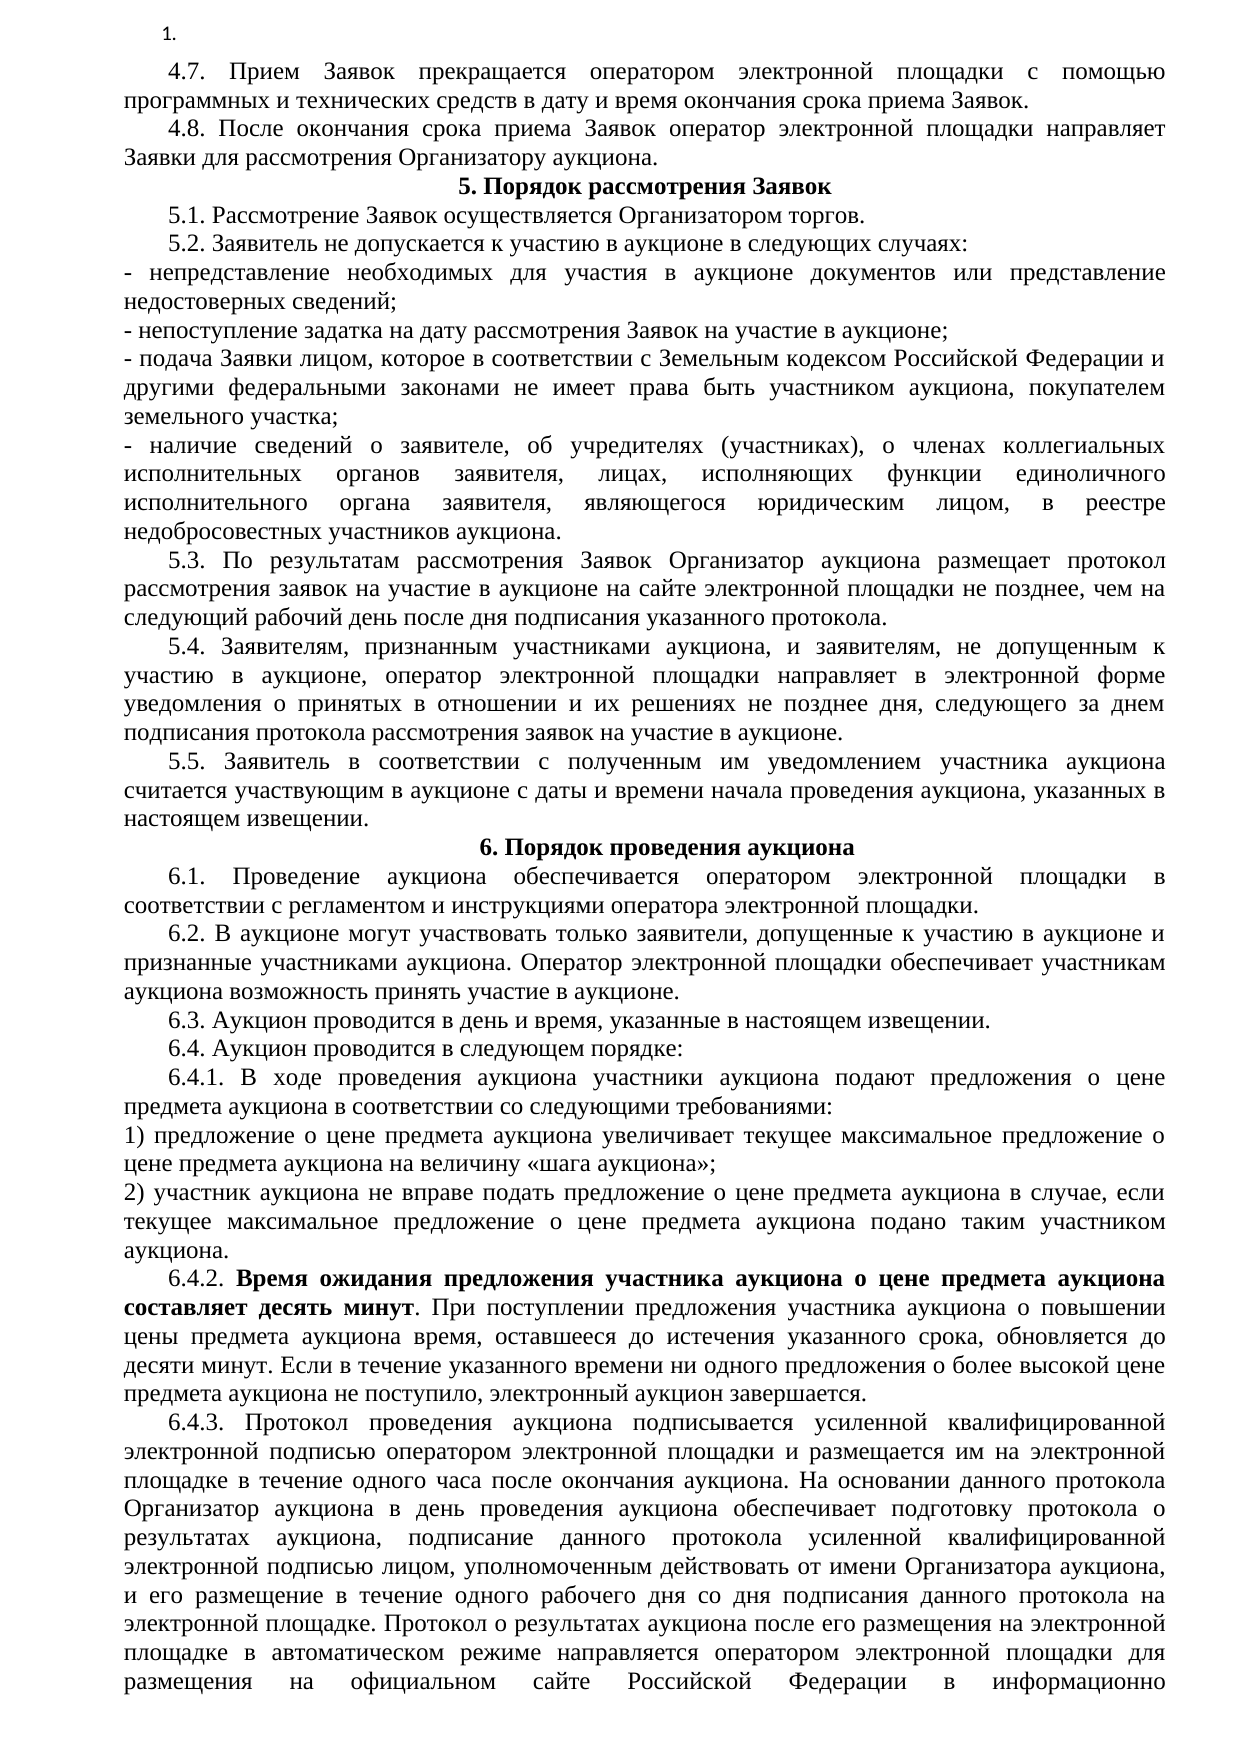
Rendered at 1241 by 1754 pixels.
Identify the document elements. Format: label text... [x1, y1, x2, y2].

text 4.7. Прием Заявок прекращается оператором электронной площадки с помощью программных и технических средств в дату и время окончания срока приема Заявок. [123, 56, 1166, 113]
text 6. Порядок проведения аукциона [123, 832, 1166, 861]
text 5.5. Заявитель в соответствии с полученным им уведомлением участника аукциона считается участвующим в аукционе с даты и времени начала проведения аукциона, указанных в настоящем извещении. [123, 746, 1166, 832]
text - непоступление задатка на дату рассмотрения Заявок на участие в аукционе; [123, 315, 1166, 343]
text 1) предложение о цене предмета аукциона увеличивает текущее максимальное предложение о цене предмета аукциона на величину «шага аукциона»; [123, 1120, 1166, 1177]
text - непредставление необходимых для участия в аукционе документов или представление недостоверных сведений; [123, 257, 1166, 315]
text - наличие сведений о заявителе, об учредителях (участниках), о членах коллегиальных исполнительных органов заявителя, лицах, исполняющих функции единоличного исполнительного органа заявителя, являющегося юридическим лицом, в реестре недобросовестных участников аукциона. [123, 430, 1166, 545]
text - подача Заявки лицом, которое в соответствии с Земельным кодексом Российской Федерации и другими федеральными законами не имеет права быть участником аукциона, покупателем земельного участка; [123, 343, 1166, 430]
text 5. Порядок рассмотрения Заявок [123, 171, 1166, 200]
text 6.4. Аукцион проводится в следующем порядке: [123, 1033, 1166, 1062]
text 4.8. После окончания срока приема Заявок оператор электронной площадки направляет Заявки для рассмотрения Организатору аукциона. [123, 113, 1166, 171]
text 6.1. Проведение аукциона обеспечивается оператором электронной площадки в соответствии с регламентом и инструкциями оператора электронной площадки. [123, 861, 1166, 918]
text 2) участник аукциона не вправе подать предложение о цене предмета аукциона в случае, если текущее максимальное предложение о цене предмета аукциона подано таким участником аукциона. [123, 1177, 1166, 1263]
text 6.2. В аукционе могут участвовать только заявители, допущенные к участию в аукционе и признанные участниками аукциона. Оператор электронной площадки обеспечивает участникам аукциона возможность принять участие в аукционе. [123, 918, 1166, 1005]
text 6.4.2. Время ожидания предложения участника аукциона о цене предмета аукциона составляет десять минут. При поступлении предложения участника аукциона о повышении цены предмета аукциона время, оставшееся до истечения указанного срока, обновляется до десяти минут. Если в течение указанного времени ни одного предложения о более высокой цене предмета аукциона не поступило, электронный аукцион завершается. [123, 1263, 1166, 1407]
text 5.4. Заявителям, признанным участниками аукциона, и заявителям, не допущенным к участию в аукционе, оператор электронной площадки направляет в электронной форме уведомления о принятых в отношении и их решениях не позднее дня, следующего за днем подписания протокола рассмотрения заявок на участие в аукционе. [123, 631, 1166, 746]
text 6.4.1. В ходе проведения аукциона участники аукциона подают предложения о цене предмета аукциона в соответствии со следующими требованиями: [123, 1062, 1166, 1120]
text 5.3. По результатам рассмотрения Заявок Организатор аукциона размещает протокол рассмотрения заявок на участие в аукционе на сайте электронной площадки не позднее, чем на следующий рабочий день после дня подписания указанного протокола. [123, 545, 1166, 631]
text 6.3. Аукцион проводится в день и время, указанные в настоящем извещении. [123, 1005, 1166, 1033]
text 5.2. Заявитель не допускается к участию в аукционе в следующих случаях: [123, 228, 1166, 257]
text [123, 1407, 1166, 1695]
text 5.1. Рассмотрение Заявок осуществляется Организатором торгов. [123, 200, 1166, 228]
